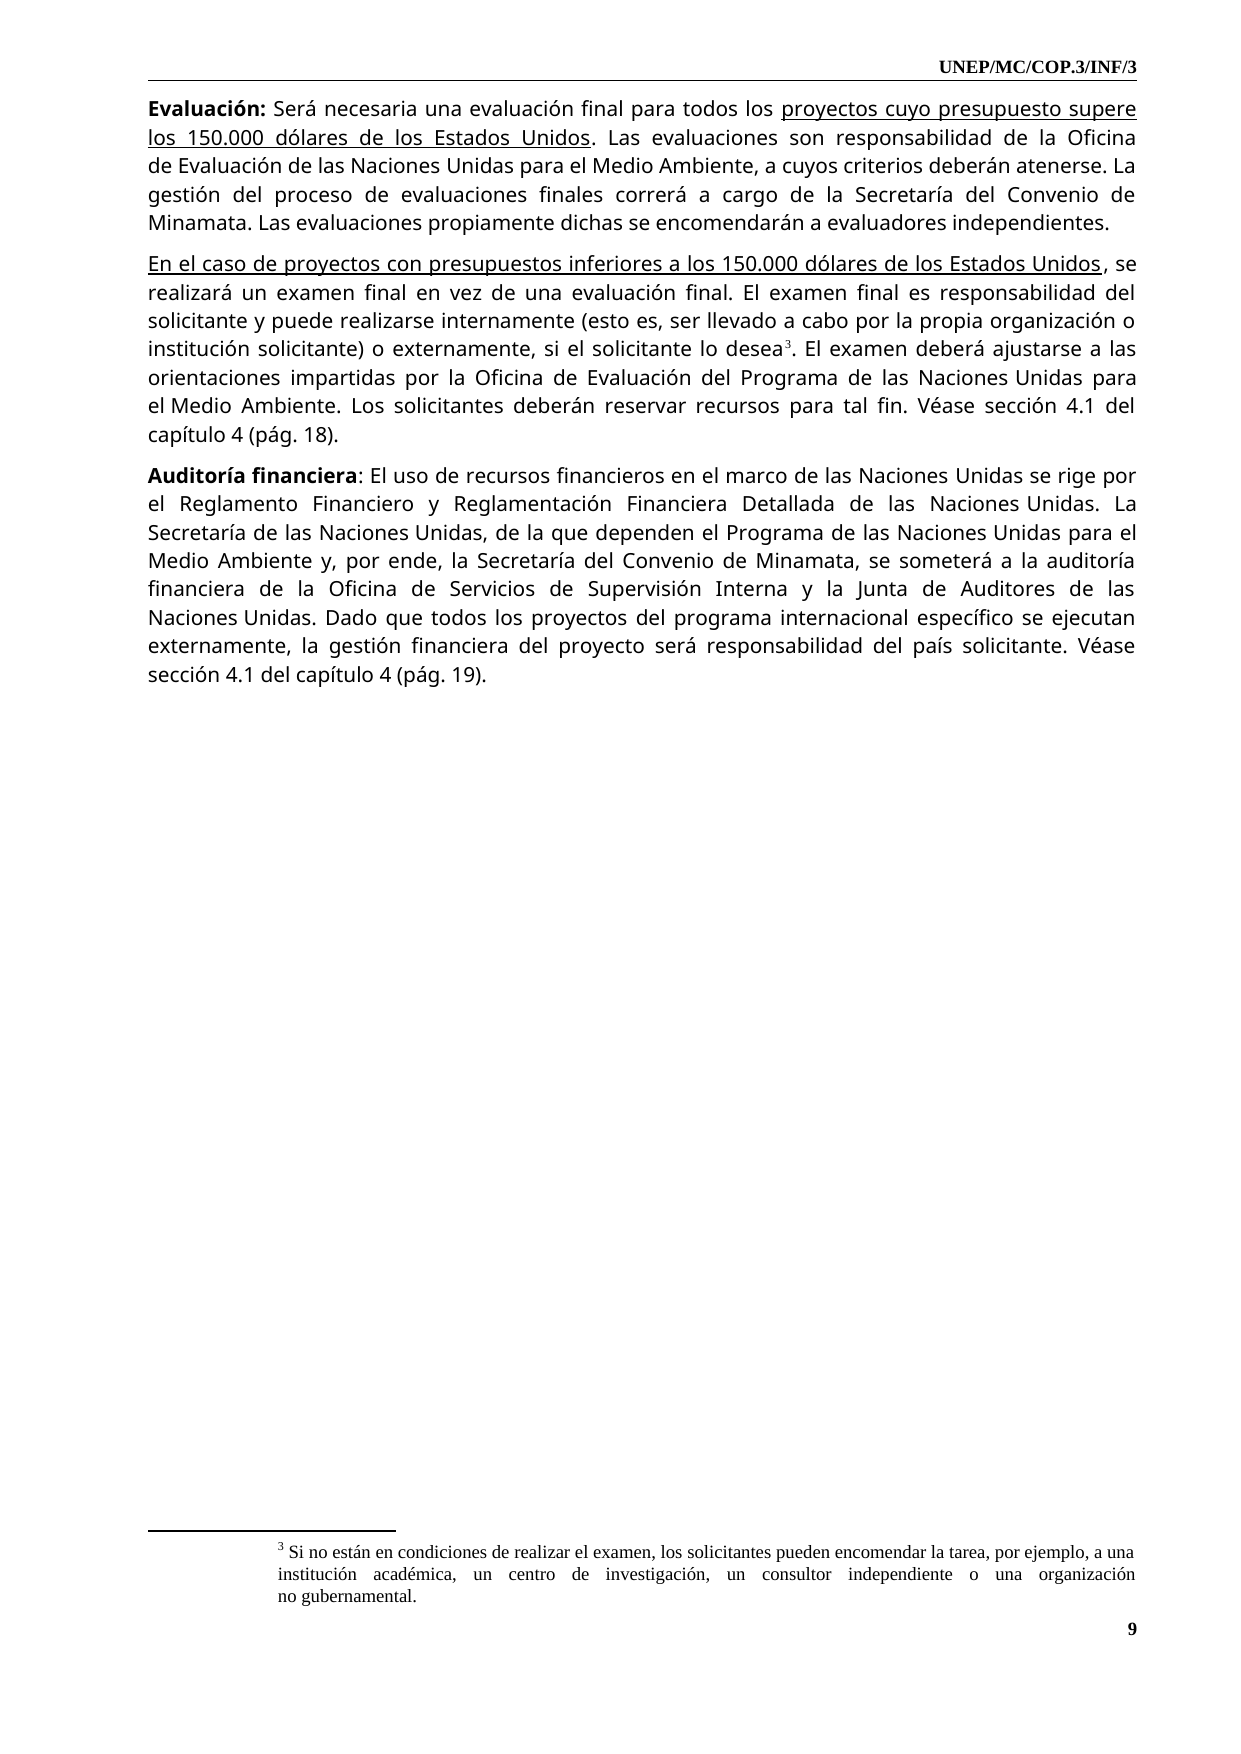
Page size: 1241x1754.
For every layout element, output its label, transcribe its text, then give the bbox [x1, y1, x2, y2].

text Evaluación: Será necesaria una evaluación final para todos los proyectos cuyo presupuesto supere los 150.000 dólares de los Estados Unidos. Las evaluaciones son responsabilidad de la Oficina de Evaluación de las Naciones Unidas para el Medio Ambiente, a cuyos criterios deberán atenerse. La gestión del proceso de evaluaciones finales correrá a cargo de la Secretaría del Convenio de Minamata. Las evaluaciones propiamente dichas se encomendarán a evaluadores independientes. [148, 94, 1137, 237]
text Auditoría financiera: El uso de recursos financieros en el marco de las Naciones Unidas se rige por el Reglamento Financiero y Reglamentación Financiera Detallada de las Naciones Unidas. La Secretaría de las Naciones Unidas, de la que dependen el Programa de las Naciones Unidas para el Medio Ambiente y, por ende, la Secretaría del Convenio de Minamata, se someterá a la auditoría financiera de la Oficina de Servicios de Supervisión Interna y la Junta de Auditores de las Naciones Unidas. Dado que todos los proyectos del programa internacional específico se ejecutan externamente, la gestión financiera del proyecto será responsabilidad del país solicitante. Véase sección 4.1 del capítulo 4 (pág. 19). [148, 461, 1137, 688]
text En el caso de proyectos con presupuestos inferiores a los 150.000 dólares de los Estados Unidos, se realizará un examen final en vez de una evaluación final. El examen final es responsabilidad del solicitante y puede realizarse internamente (esto es, ser llevado a cabo por la propia organización o institución solicitante) o externamente, si el solicitante lo desea. El examen deberá ajustarse a las orientaciones impartidas por la Oficina de Evaluación del Programa de las Naciones Unidas para el Medio Ambiente. Los solicitantes deberán reservar recursos para tal fin. Véase sección 4.1 del capítulo 4 (pág. 18). [148, 249, 1137, 448]
